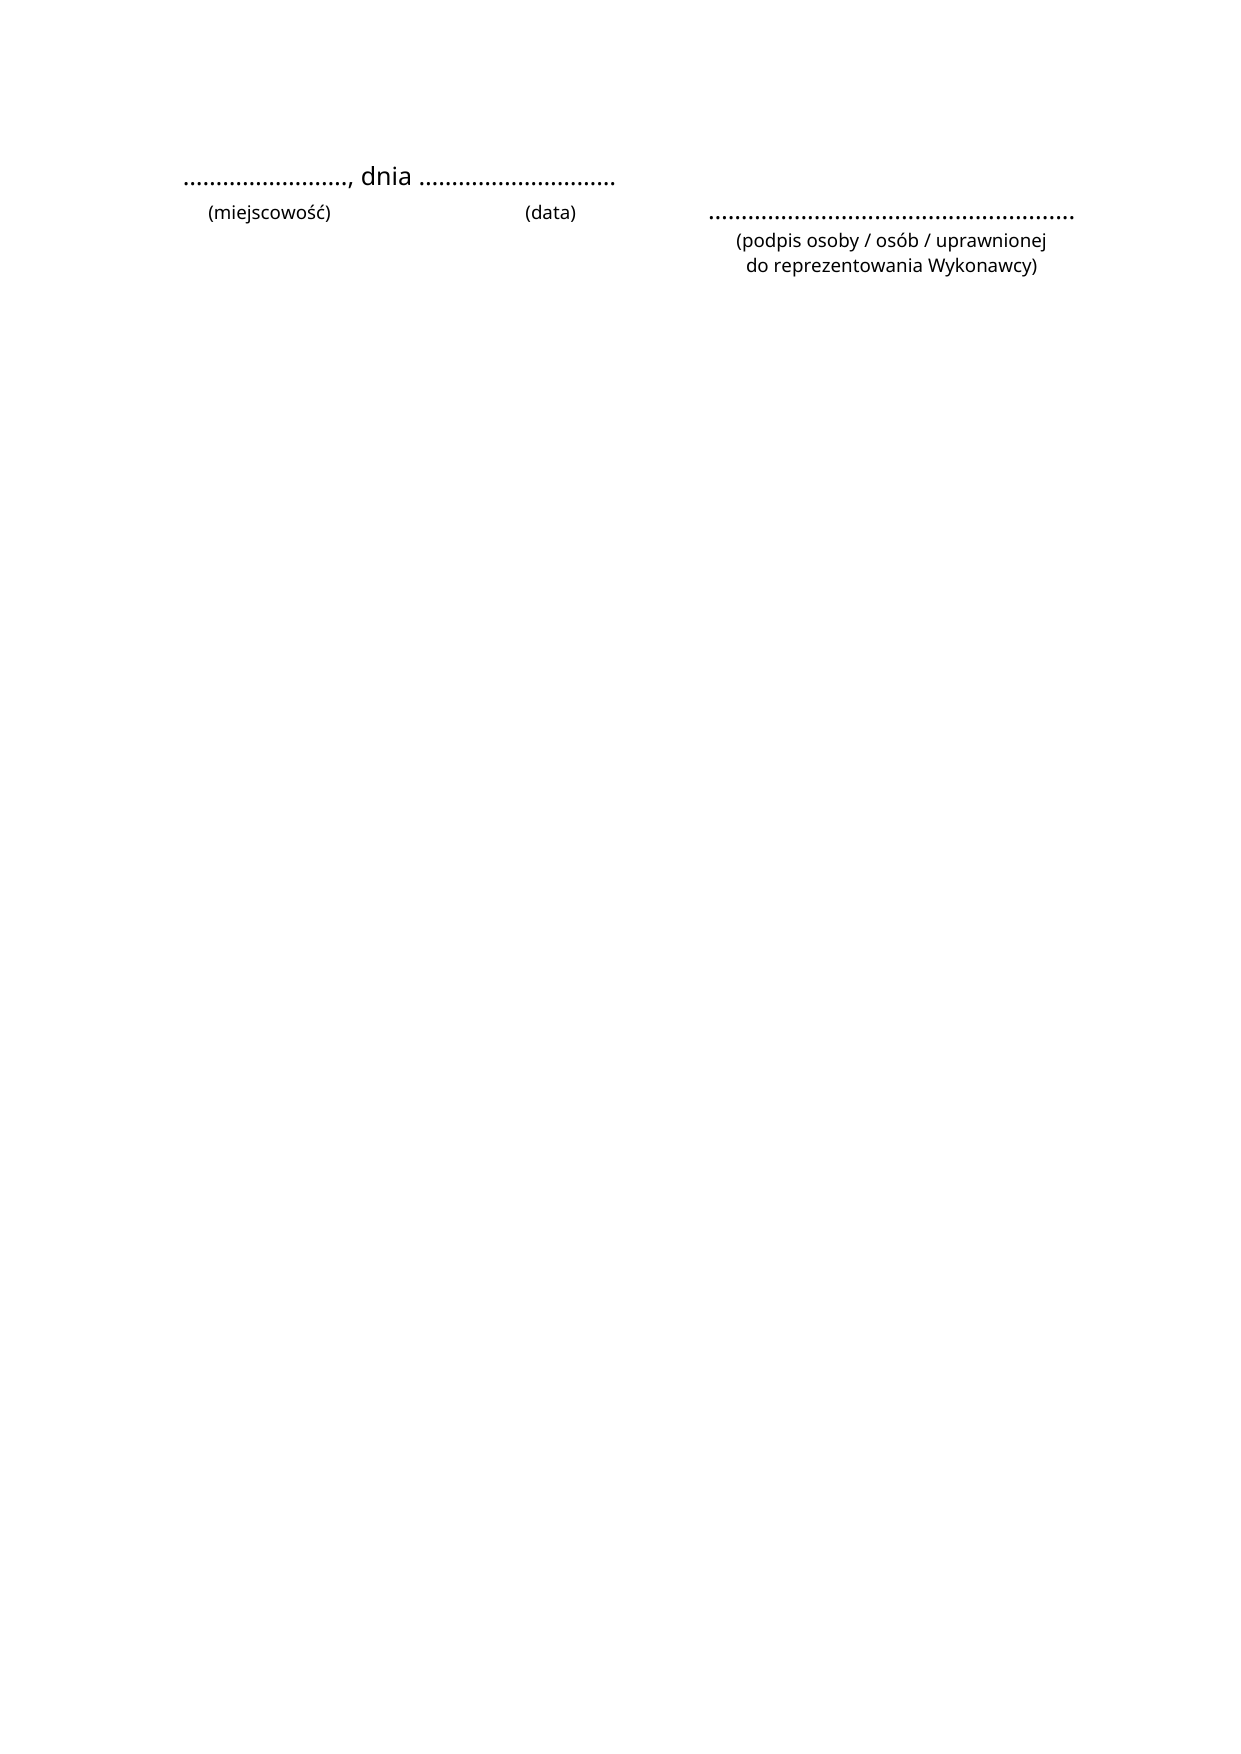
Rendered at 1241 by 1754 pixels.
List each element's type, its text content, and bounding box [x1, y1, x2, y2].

text do reprezentowania Wykonawcy) [124, 253, 1105, 278]
text (miejscowość) (data) …………........................................... [124, 193, 1107, 227]
text (podpis osoby / osób / uprawnionej [124, 227, 1105, 253]
text ……………………., dnia ………………………… [183, 159, 1107, 193]
